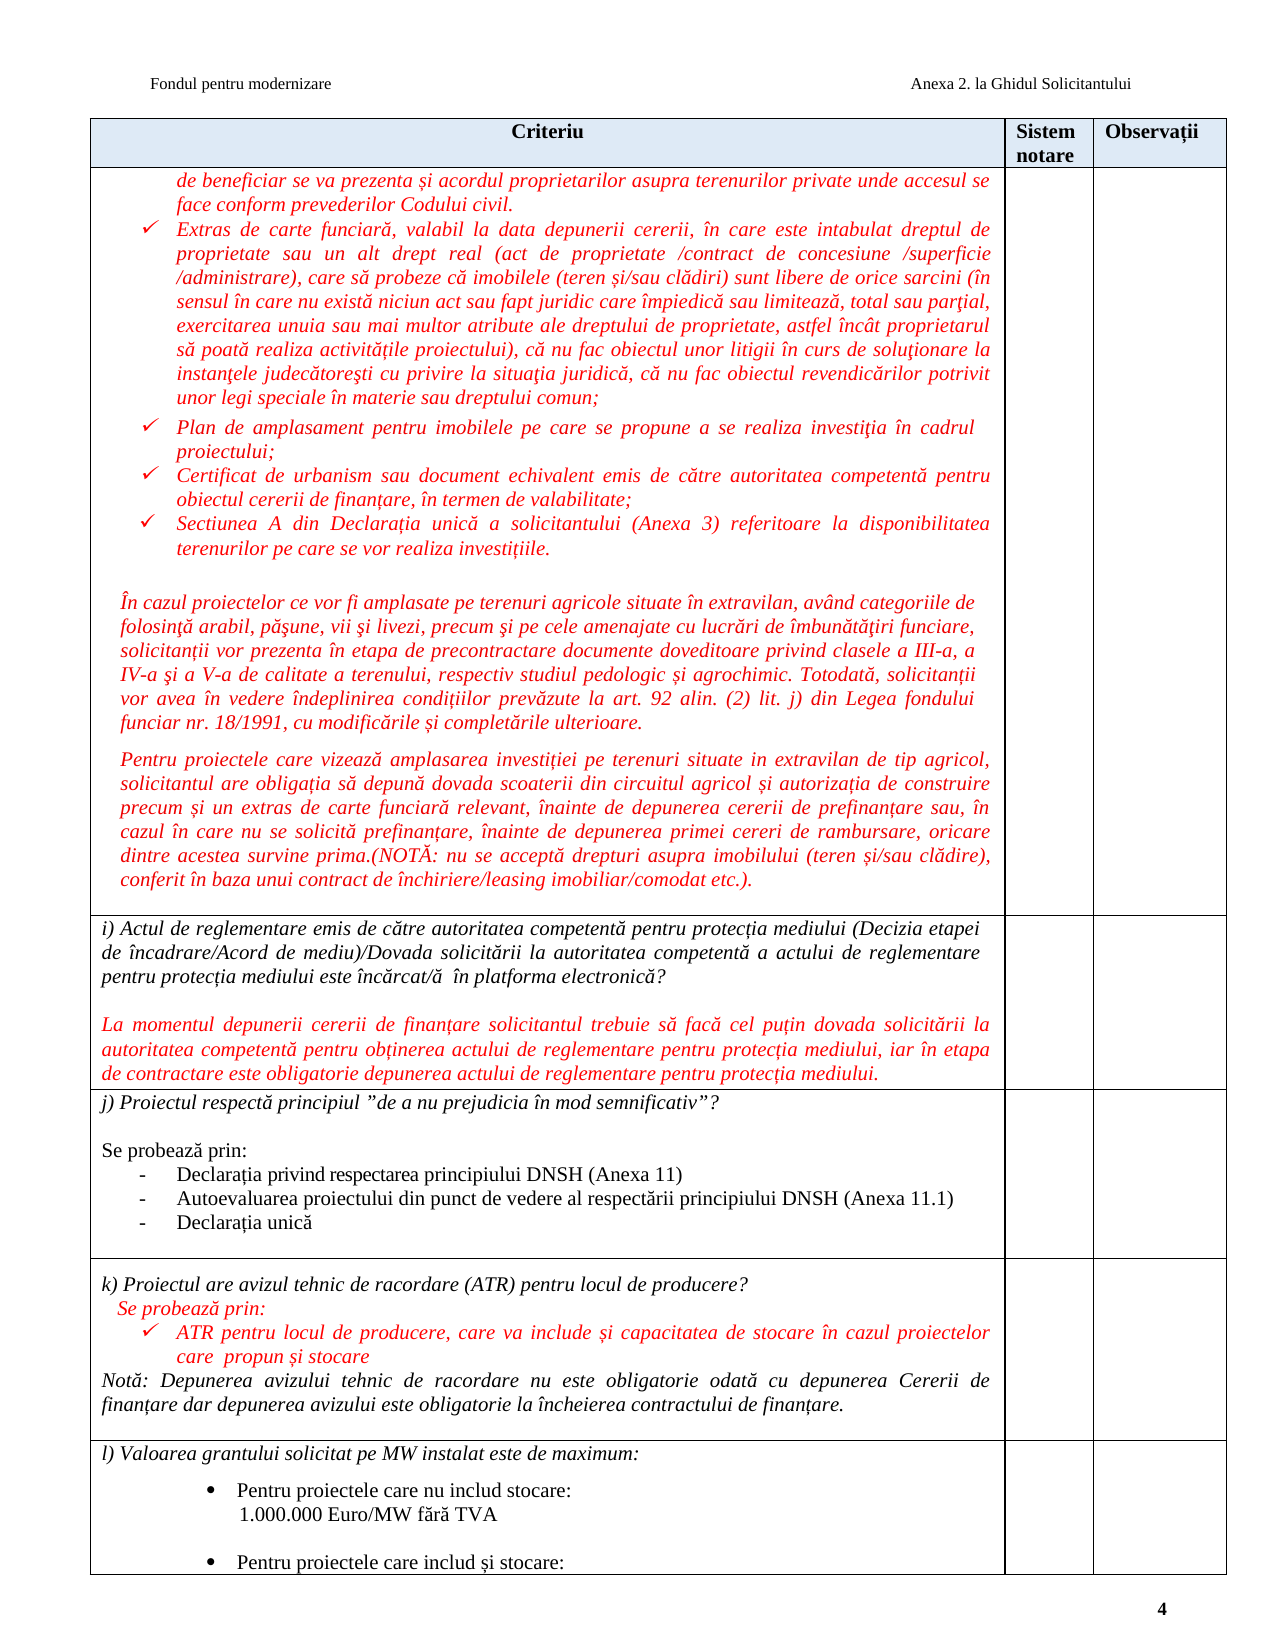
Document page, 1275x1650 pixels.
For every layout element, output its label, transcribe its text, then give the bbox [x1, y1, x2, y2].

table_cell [91, 1441, 1004, 1574]
table_cell [1006, 1259, 1093, 1440]
table_cell [1094, 916, 1226, 1089]
table_cell [1006, 916, 1093, 1089]
table_cell [1006, 1090, 1093, 1258]
table_cell k) Proiectul are avizul tehnic de racordare (ATR) pentru locul de producere? Se probează prin: ATR pentru locul de producere, care va include și capacitatea de stocare în cazul proiectelor care propun și stocare Notă: Depunerea avizului tehnic de racordare nu este obligatorie odată cu depunerea Cererii de finanțare dar depunerea avizului este obligatorie la încheierea contractului de finanțare. [91, 1259, 1004, 1440]
table_cell [1006, 168, 1093, 915]
table_cell [1094, 168, 1226, 915]
table_header Observații [1094, 119, 1226, 167]
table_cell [91, 168, 1004, 915]
table_cell [1094, 1441, 1226, 1574]
table_header Sistem notare [1006, 119, 1093, 167]
table_cell [1006, 1441, 1093, 1574]
table_cell i) Actul de reglementare emis de către autoritatea competentă pentru protecția mediului (Decizia etapei de încadrare/Acord de mediu)/Dovada solicitării la autoritatea competentă a actului de reglementare pentru protecția mediului este încărcat/ă în platforma electronică? La momentul depunerii cererii de finanțare solicitantul trebuie să facă cel puțin dovada solicitării la autoritatea competentă pentru obținerea actului de reglementare pentru protecția mediului, iar în etapa de contractare este obligatorie depunerea actului de reglementare pentru protecția mediului. [91, 916, 1004, 1089]
table_header Criteriu [91, 119, 1004, 167]
table_cell [1094, 1090, 1226, 1258]
table_cell [1094, 1259, 1226, 1440]
table_cell j) Proiectul respectă principiul ”de a nu prejudicia în mod semnificativ”? Se probează prin: Declarația privind respectarea principiului DNSH (Anexa 11) Autoevaluarea proiectului din punct de vedere al respectării principiului DNSH (Anexa 11.1) Declarația unică [91, 1090, 1004, 1258]
